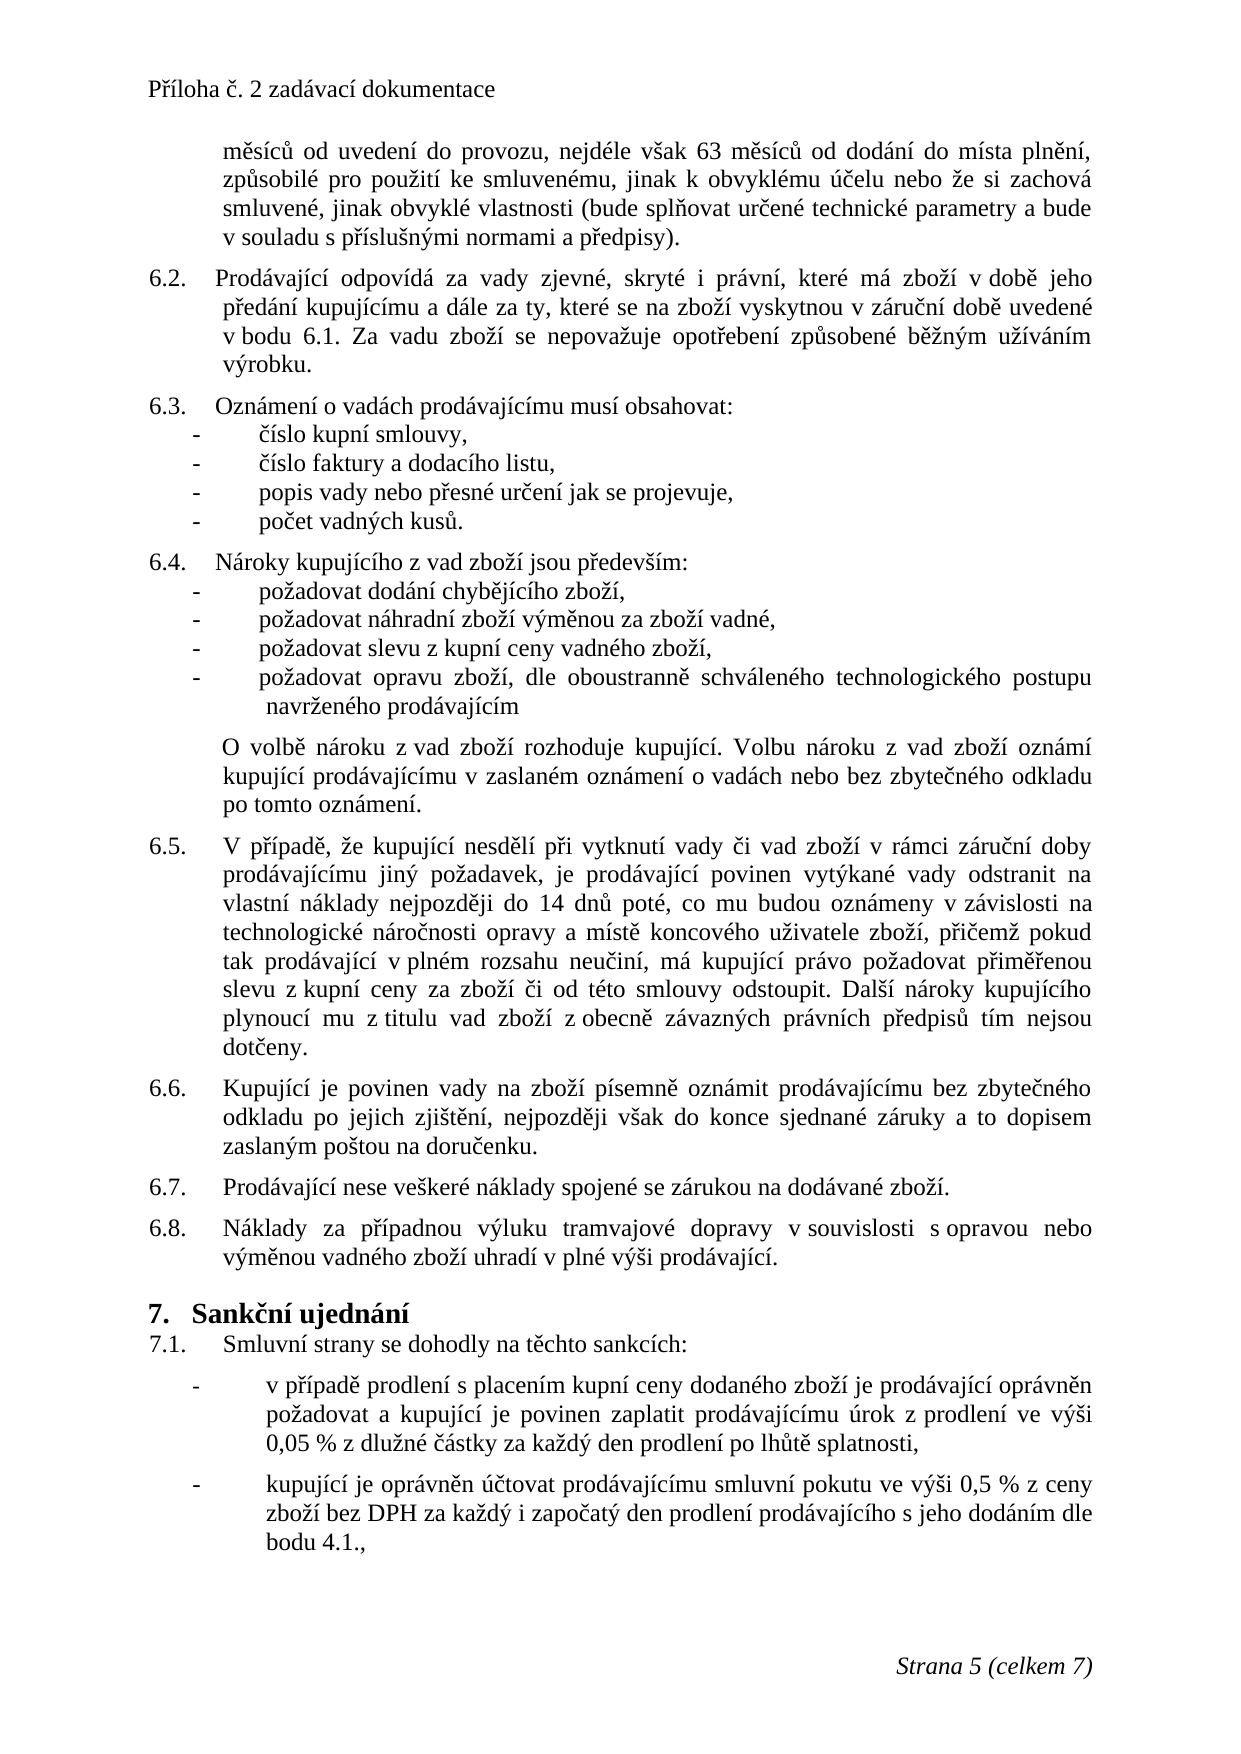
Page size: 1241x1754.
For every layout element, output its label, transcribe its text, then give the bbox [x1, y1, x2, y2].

list kupující je oprávněn účtovat prodávajícímu smluvní pokutu ve výši 0,5 % z ceny zboží bez DPH za každý i započatý den prodlení prodávajícího s jeho dodáním dle bodu 4.1., [192, 1469, 1092, 1556]
list Nároky kupujícího z vad zboží jsou především: [149, 547, 1092, 576]
subtitle 7. Sankční ujednání [148, 1296, 1092, 1329]
text 6.5. V případě, že kupující nesdělí při vytknutí vady či vad zboží v rámci záruční doby prodávajícímu jiný požadavek, je prodávající povinen vytýkané vady odstranit na vlastní náklady nejpozději do 14 dnů poté, co mu budou oznámeny v závislosti na technologické náročnosti opravy a místě koncového uživatele zboží, přičemž pokud tak prodávající v plném rozsahu neučiní, má kupující právo požadovat přiměřenou slevu z kupní ceny za zboží či od této smlouvy odstoupit. Další nároky kupujícího plynoucí mu z titulu vad zboží z obecně závazných právních předpisů tím nejsou dotčeny. [149, 831, 1092, 1061]
list Kupující je povinen vady na zboží písemně oznámit prodávajícímu bez zbytečného odkladu po jejich zjištění, nejpozději však do konce sjednané záruky a to dopisem zaslaným poštou na doručenku. [149, 1073, 1092, 1159]
list popis vady nebo přesné určení jak se projevuje, [192, 477, 1092, 506]
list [149, 136, 1092, 251]
list v případě prodlení s placením kupní ceny dodaného zboží je prodávající oprávněn požadovat a kupující je povinen zaplatit prodávajícímu úrok z prodlení ve výši 0,05 % z dlužné částky za každý den prodlení po lhůtě splatnosti, [192, 1371, 1092, 1457]
list požadovat slevu z kupní ceny vadného zboží, [192, 633, 1092, 662]
list Náklady za případnou výluku tramvajové dopravy v souvislosti s opravou nebo výměnou vadného zboží uhradí v plné výši prodávající. [149, 1213, 1092, 1271]
list Smluvní strany se dohodly na těchto sankcích: [149, 1329, 1092, 1358]
list Prodávající nese veškeré náklady spojené se zárukou na dodávané zboží. [149, 1172, 1092, 1201]
list požadovat dodání chybějícího zboží, [192, 576, 1092, 604]
list číslo faktury a dodacího listu, [192, 448, 1092, 477]
list požadovat opravu zboží, dle oboustranně schváleného technologického postupu navrženého prodávajícím [192, 662, 1092, 719]
list Prodávající odpovídá za vady zjevné, skryté i právní, které má zboží v době jeho předání kupujícímu a dále za ty, které se na zboží vyskytnou v záruční době uvedené v bodu 6.1. Za vadu zboží se nepovažuje opotřebení způsobené běžným užíváním výrobku. [149, 263, 1092, 378]
list počet vadných kusů. [192, 506, 1092, 534]
text O volbě nároku z vad zboží rozhoduje kupující. Volbu nároku z vad zboží oznámí kupující prodávajícímu v zaslaném oznámení o vadách nebo bez zbytečného odkladu po tomto oznámení. [222, 732, 1092, 818]
list Oznámení o vadách prodávajícímu musí obsahovat: [149, 391, 1092, 419]
list požadovat náhradní zboží výměnou za zboží vadné, [192, 604, 1092, 633]
list číslo kupní smlouvy, [192, 419, 1092, 448]
